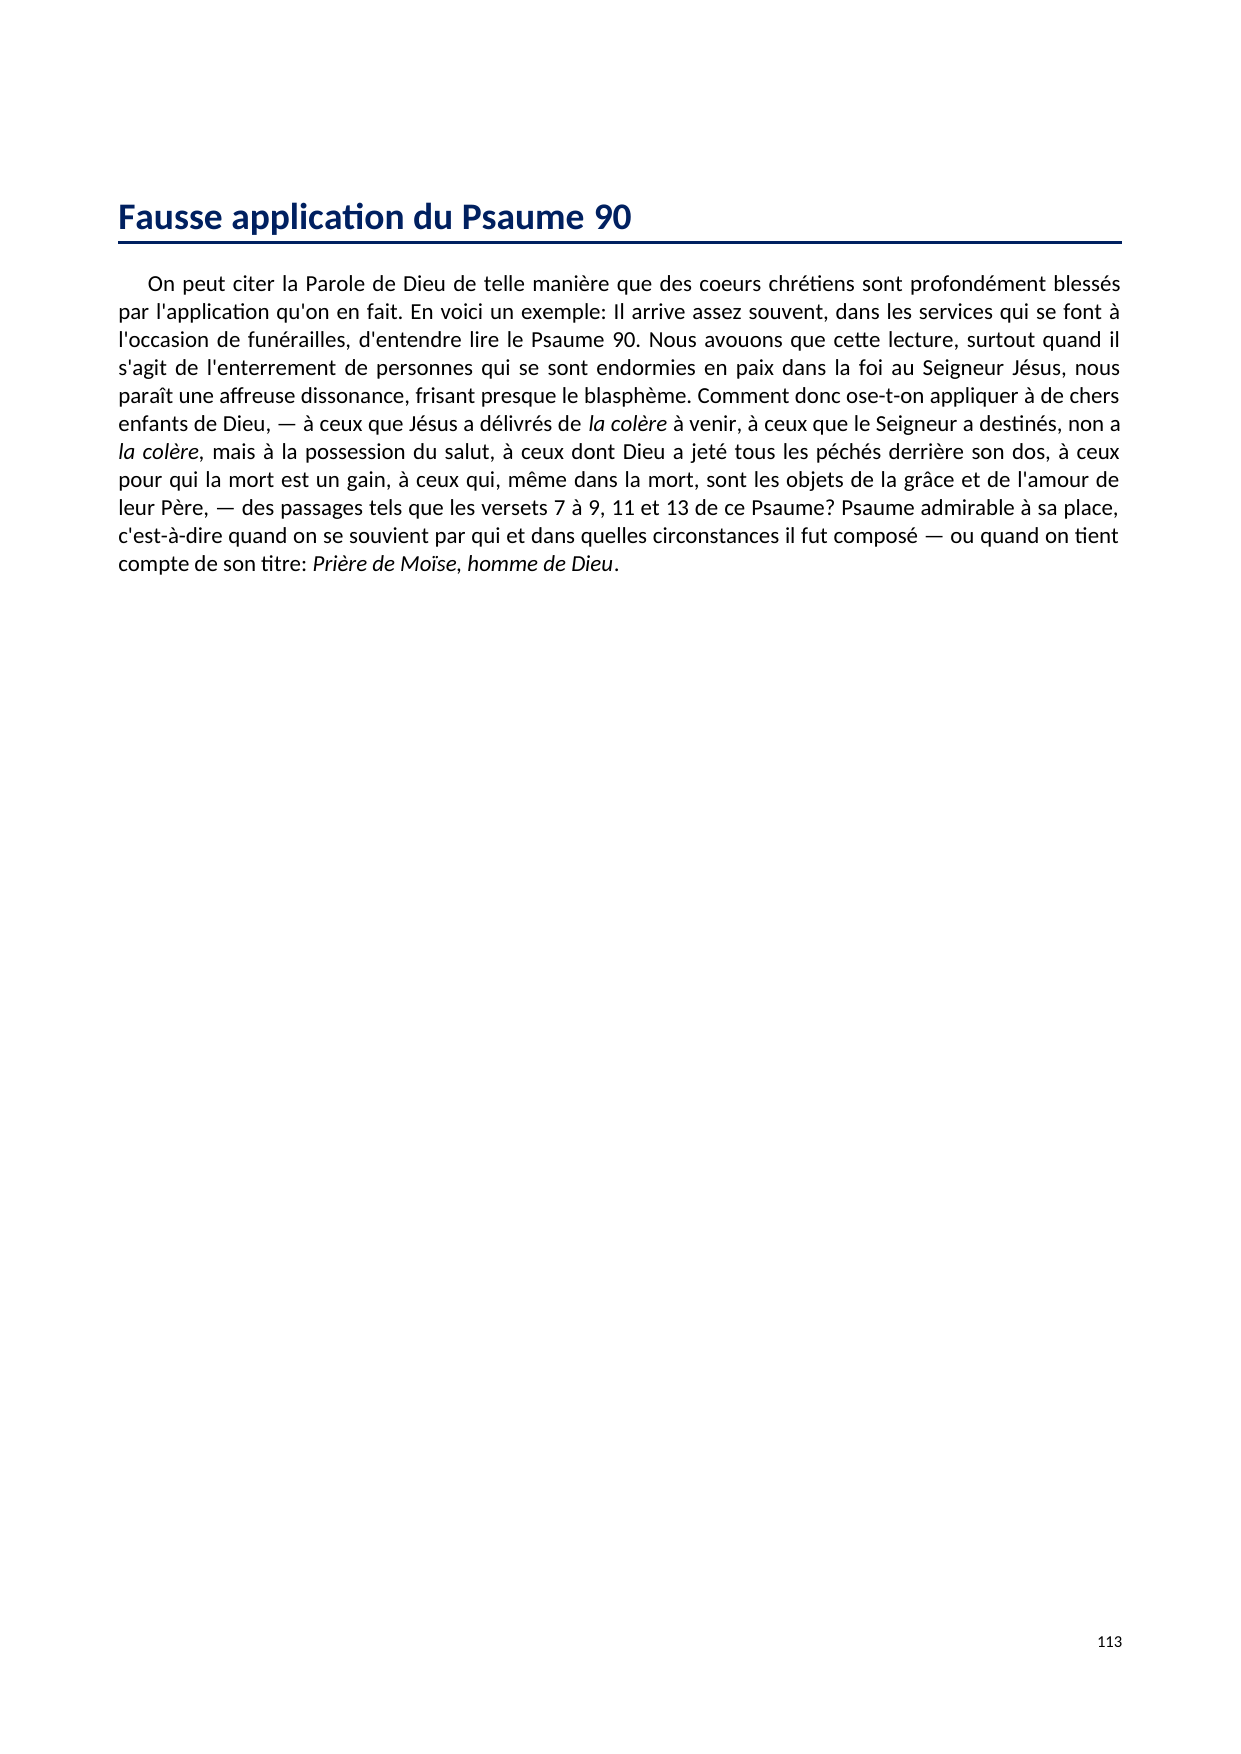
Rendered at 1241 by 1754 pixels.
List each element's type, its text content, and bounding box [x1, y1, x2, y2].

text On peut citer la Parole de Dieu de telle manière que des coeurs chrétiens sont profondément blessés par l'application qu'on en fait. En voici un exemple: Il arrive assez souvent, dans les services qui se font à l'occasion de funérailles, d'entendre lire le Psaume 90. Nous avouons que cette lecture, surtout quand il s'agit de l'enterrement de personnes qui se sont endormies en paix dans la foi au Seigneur Jésus, nous paraît une affreuse dissonance, frisant presque le blasphème. Comment donc ose-t-on appliquer à de chers enfants de Dieu, — à ceux que Jésus a délivrés de la colère à venir, à ceux que le Seigneur a destinés, non a la colère, mais à la possession du salut, à ceux dont Dieu a jeté tous les péchés derrière son dos, à ceux pour qui la mort est un gain, à ceux qui, même dans la mort, sont les objets de la grâce et de l'amour de leur Père, — des passages tels que les versets 7 à 9, 11 et 13 de ce Psaume? Psaume admirable à sa place, c'est-à-dire quand on se souvient par qui et dans quelles circonstances il fut composé — ou quand on tient compte de son titre: Prière de Moïse, homme de Dieu. [118, 269, 1122, 577]
subtitle Fausse application du Psaume 90 [118, 193, 1122, 241]
